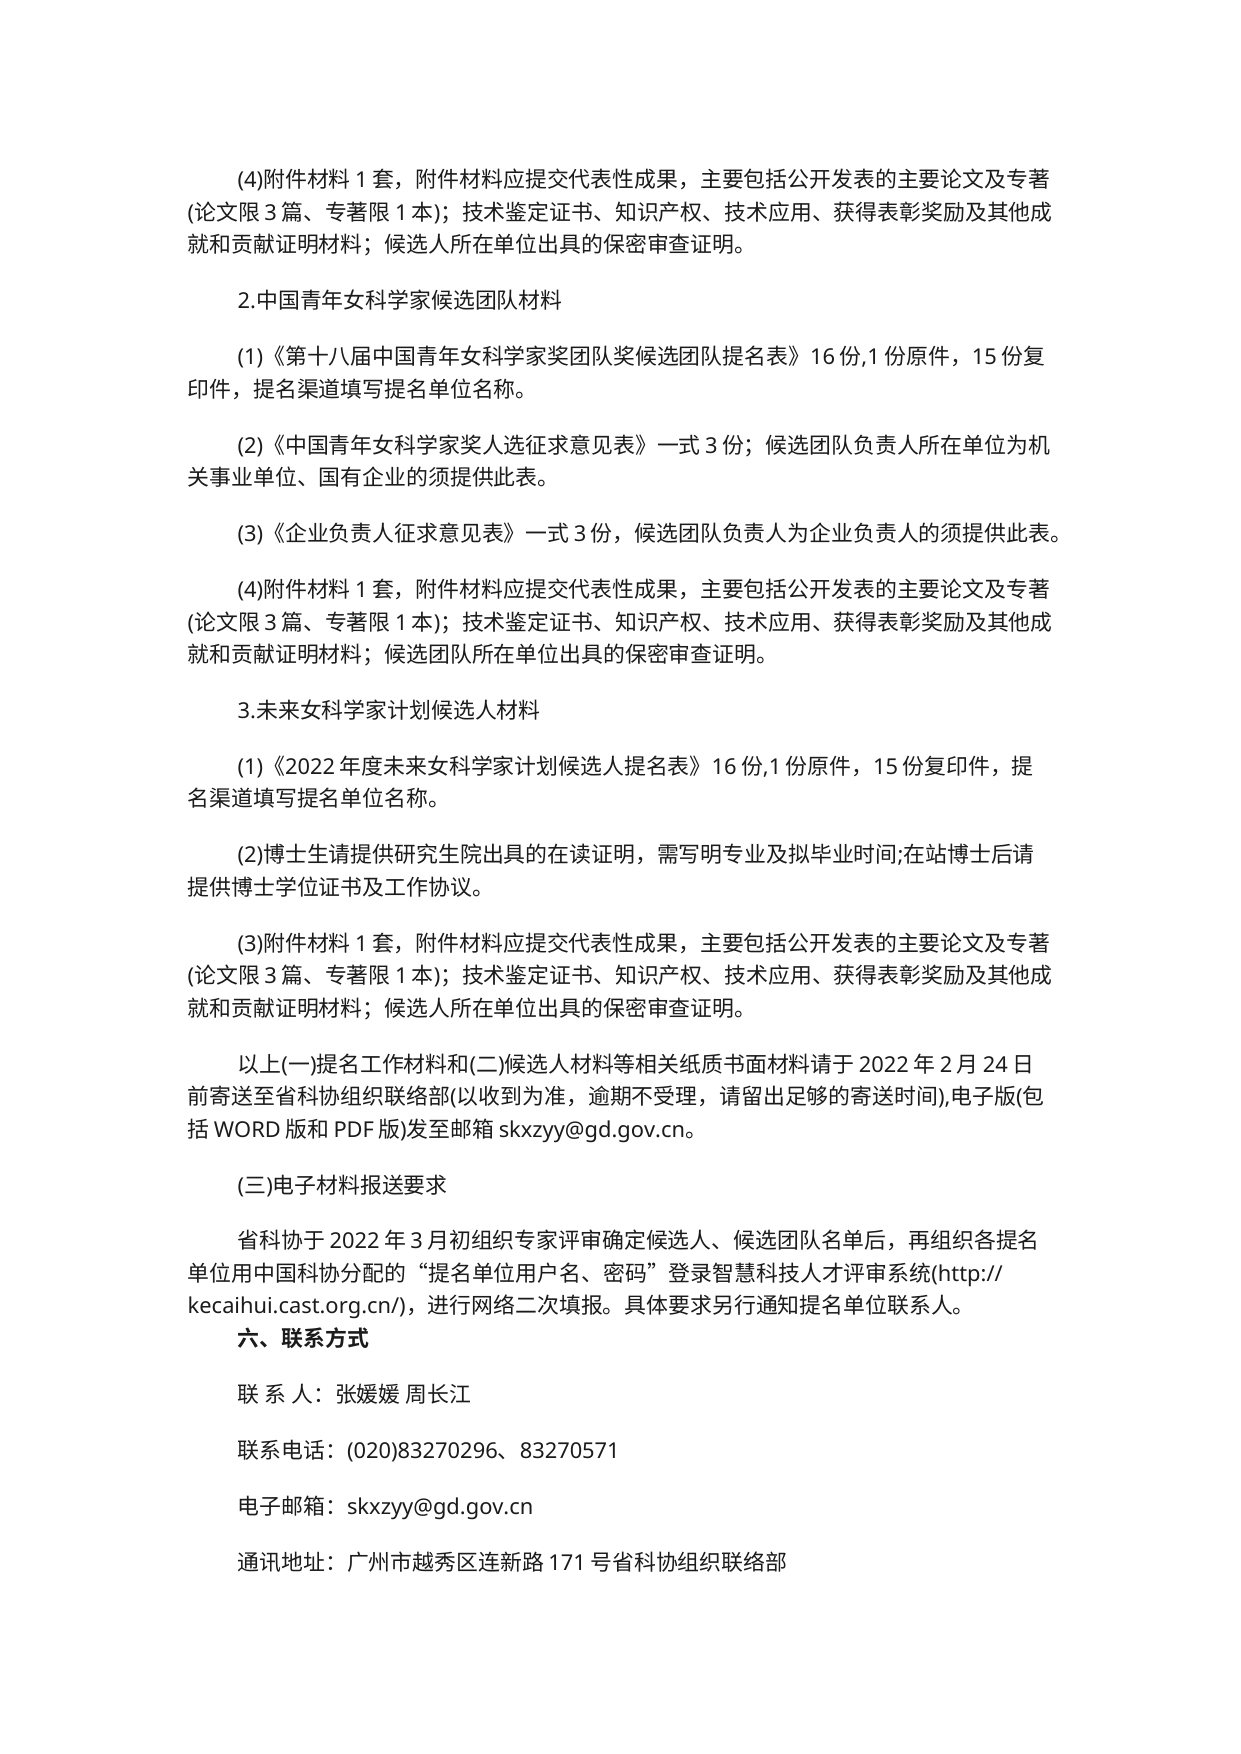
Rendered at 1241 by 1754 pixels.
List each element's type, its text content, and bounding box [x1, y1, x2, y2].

text (4)附件材料1套，附件材料应提交代表性成果，主要包括公开发表的主要论文及专著(论文限3篇、专著限1本)；技术鉴定证书、知识产权、技术应用、获得表彰奖励及其他成就和贡献证明材料；候选人所在单位出具的保密审查证明。 [187, 162, 1053, 259]
text 电子邮箱：skxzyy@gd.gov.cn [187, 1488, 1053, 1521]
text (4)附件材料1套，附件材料应提交代表性成果，主要包括公开发表的主要论文及专著(论文限3篇、专著限1本)；技术鉴定证书、知识产权、技术应用、获得表彰奖励及其他成就和贡献证明材料；候选团队所在单位出具的保密审查证明。 [187, 572, 1053, 669]
text 2.中国青年女科学家候选团队材料 [187, 283, 1053, 315]
text (3)附件材料1套，附件材料应提交代表性成果，主要包括公开发表的主要论文及专著(论文限3篇、专著限1本)；技术鉴定证书、知识产权、技术应用、获得表彰奖励及其他成就和贡献证明材料；候选人所在单位出具的保密审查证明。 [187, 925, 1053, 1023]
text (2)《中国青年女科学家奖人选征求意见表》一式3份；候选团队负责人所在单位为机关事业单位、国有企业的须提供此表。 [187, 427, 1053, 492]
text (2)博士生请提供研究生院出具的在读证明，需写明专业及拟毕业时间;在站博士后请提供博士学位证书及工作协议。 [187, 837, 1053, 902]
text 省科协于2022年3月初组织专家评审确定候选人、候选团队名单后，再组织各提名单位用中国科协分配的“提名单位用户名、密码”登录智慧科技人才评审系统(http://kecaihui.cast.org.cn/)，进行网络二次填报。具体要求另行通知提名单位联系人。 [187, 1223, 1053, 1321]
text 以上(一)提名工作材料和(二)候选人材料等相关纸质书面材料请于2022年2月24日前寄送至省科协组织联络部(以收到为准，逾期不受理，请留出足够的寄送时间),电子版(包括WORD版和PDF版)发至邮箱skxzyy@gd.gov.cn。 [187, 1046, 1053, 1144]
text 联系电话：(020)83270296、83270571 [187, 1433, 1053, 1465]
text (三)电子材料报送要求 [187, 1167, 1053, 1200]
text 联 系 人：张媛媛 周长江 [187, 1377, 1053, 1409]
text 通讯地址：广州市越秀区连新路171号省科协组织联络部 [187, 1544, 1053, 1577]
text 六、联系方式 [187, 1321, 1053, 1353]
text (1)《第十八届中国青年女科学家奖团队奖候选团队提名表》16份,1份原件，15份复印件，提名渠道填写提名单位名称。 [187, 339, 1053, 404]
text 3.未来女科学家计划候选人材料 [187, 693, 1053, 725]
text (3)《企业负责人征求意见表》一式3份，候选团队负责人为企业负责人的须提供此表。 [187, 516, 1053, 548]
text (1)《2022年度未来女科学家计划候选人提名表》16份,1份原件，15份复印件，提名渠道填写提名单位名称。 [187, 748, 1053, 813]
